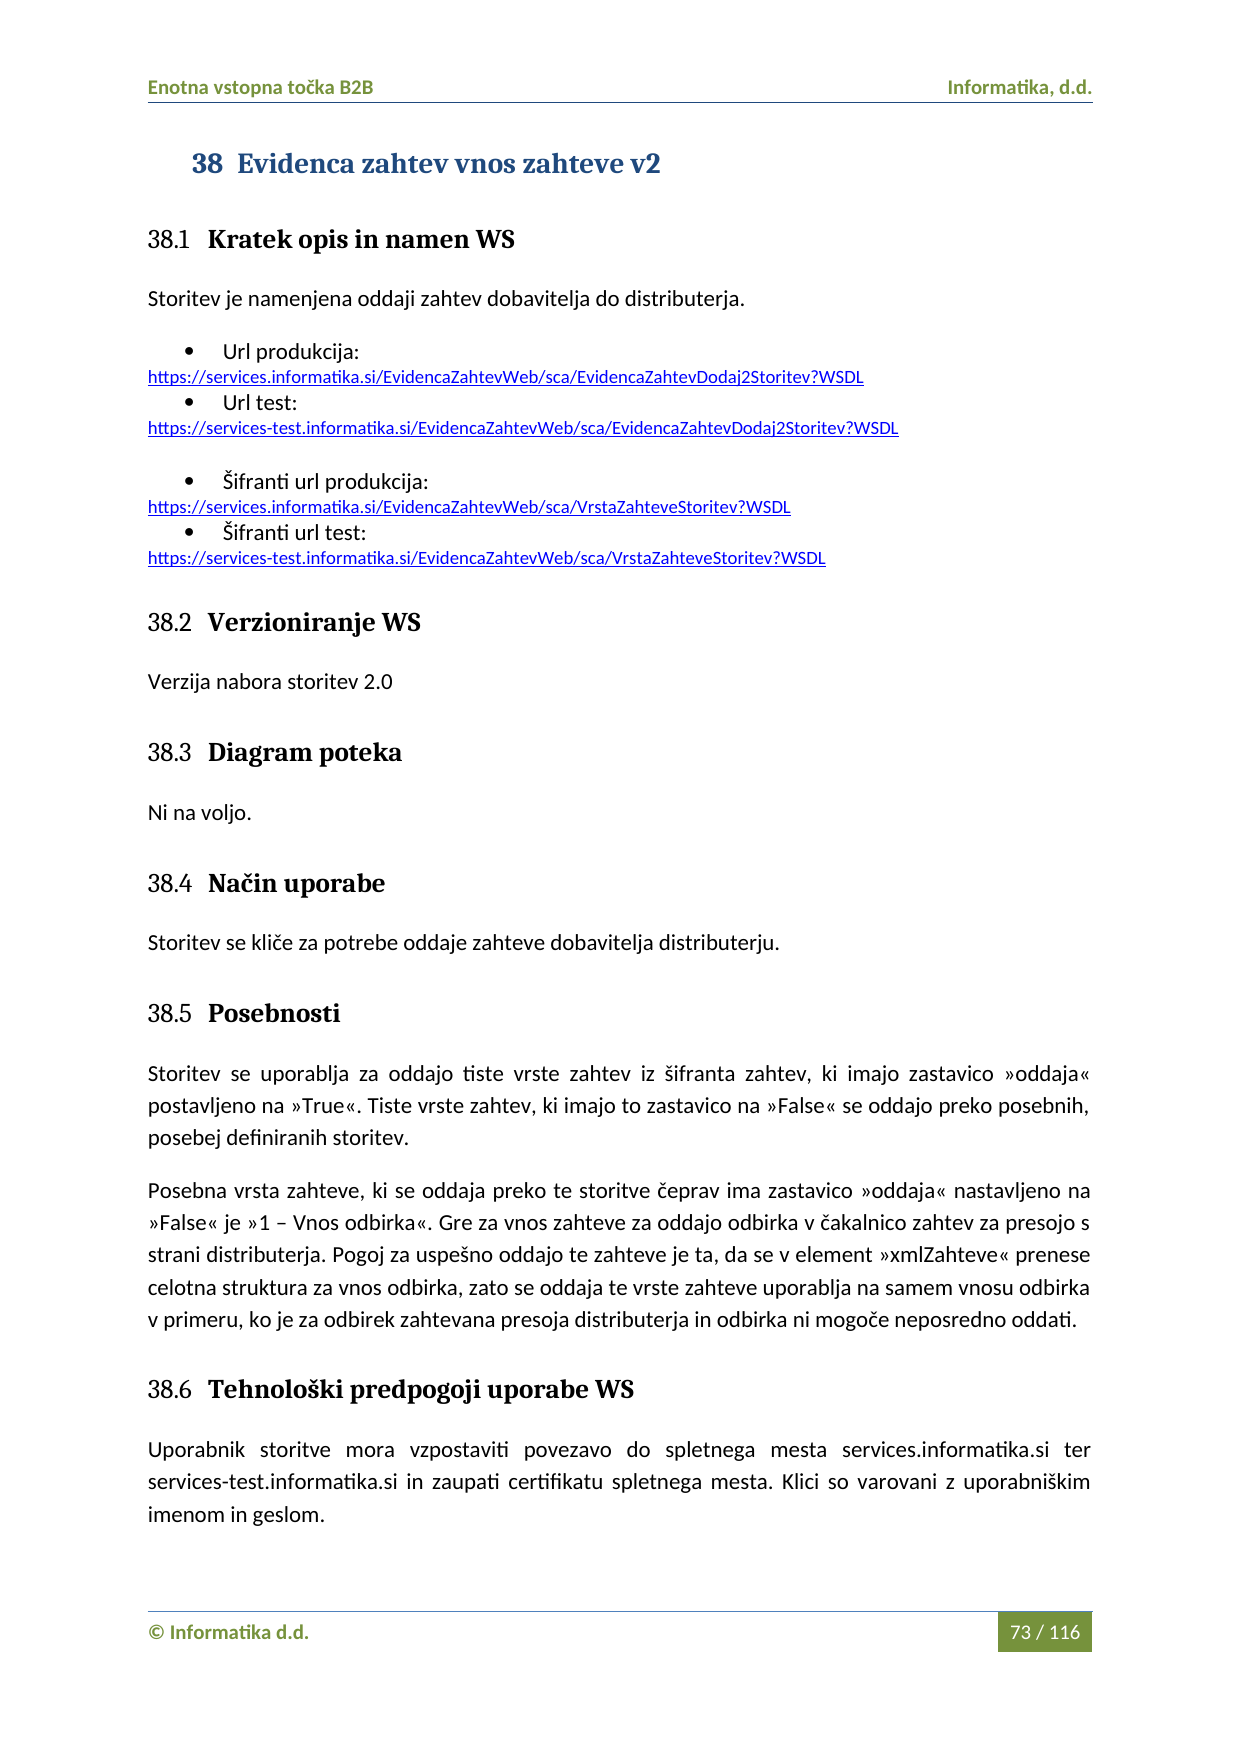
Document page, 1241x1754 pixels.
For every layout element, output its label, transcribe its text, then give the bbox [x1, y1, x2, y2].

subtitle Tehnološki predpogoji uporabe WS [148, 1374, 1092, 1406]
text Posebna vrsta zahteve, ki se oddaja preko te storitve čeprav ima zastavico »oddaja« nastavljeno na »False« je »1 – Vnos odbirka«. Gre za vnos zahteve za oddajo odbirka v čakalnico zahtev za presojo s strani distributerja. Pogoj za uspešno oddajo te zahteve je ta, da se v element »xmlZahteve« prenese celotna struktura za vnos odbirka, zato se oddaja te vrste zahteve uporablja na samem vnosu odbirka v primeru, ko je za odbirek zahtevana presoja distributerja in odbirka ni mogoče neposredno oddati. [148, 1176, 1092, 1333]
subtitle Način uporabe [148, 868, 1092, 899]
text https://services-test.informatika.si/EvidencaZahtevWeb/sca/EvidencaZahtevDodaj2Storitev?WSDL [148, 416, 1092, 439]
text Storitev se uporablja za oddajo tiste vrste zahtev iz šifranta zahtev, ki imajo zastavico »oddaja« postavljeno na »True«. Tiste vrste zahtev, ki imajo to zastavico na »False« se oddajo preko posebnih, posebej definiranih storitev. [148, 1059, 1092, 1151]
list Url test: [185, 388, 1092, 416]
subtitle Verzioniranje WS [148, 607, 1092, 638]
text https://services-test.informatika.si/EvidencaZahtevWeb/sca/VrstaZahteveStoritev?WSDL [148, 546, 1092, 569]
list Šifranti url test: [185, 518, 1092, 546]
subtitle Diagram poteka [148, 737, 1092, 768]
text Storitev je namenjena oddaji zahtev dobavitelja do distributerja. [148, 284, 1092, 312]
text https://services.informatika.si/EvidencaZahtevWeb/sca/VrstaZahteveStoritev?WSDL [148, 495, 1092, 518]
subtitle Kratek opis in namen WS [148, 224, 1092, 255]
text https://services.informatika.si/EvidencaZahtevWeb/sca/EvidencaZahtevDodaj2Storitev?WSDL [148, 366, 1092, 388]
text Ni na voljo. [148, 798, 1092, 826]
subtitle Evidenca zahtev vnos zahteve v2 [192, 148, 1092, 181]
list Url produkcija: [185, 337, 1092, 366]
text Verzija nabora storitev 2.0 [148, 667, 1092, 696]
text Uporabnik storitve mora vzpostaviti povezavo do spletnega mesta services.informatika.si ter services-test.informatika.si in zaupati certifikatu spletnega mesta. Klici so varovani z uporabniškim imenom in geslom. [148, 1435, 1092, 1528]
list Šifranti url produkcija: [185, 467, 1092, 495]
text Storitev se kliče za potrebe oddaje zahteve dobavitelja distributerju. [148, 928, 1092, 956]
subtitle Posebnosti [148, 998, 1092, 1029]
